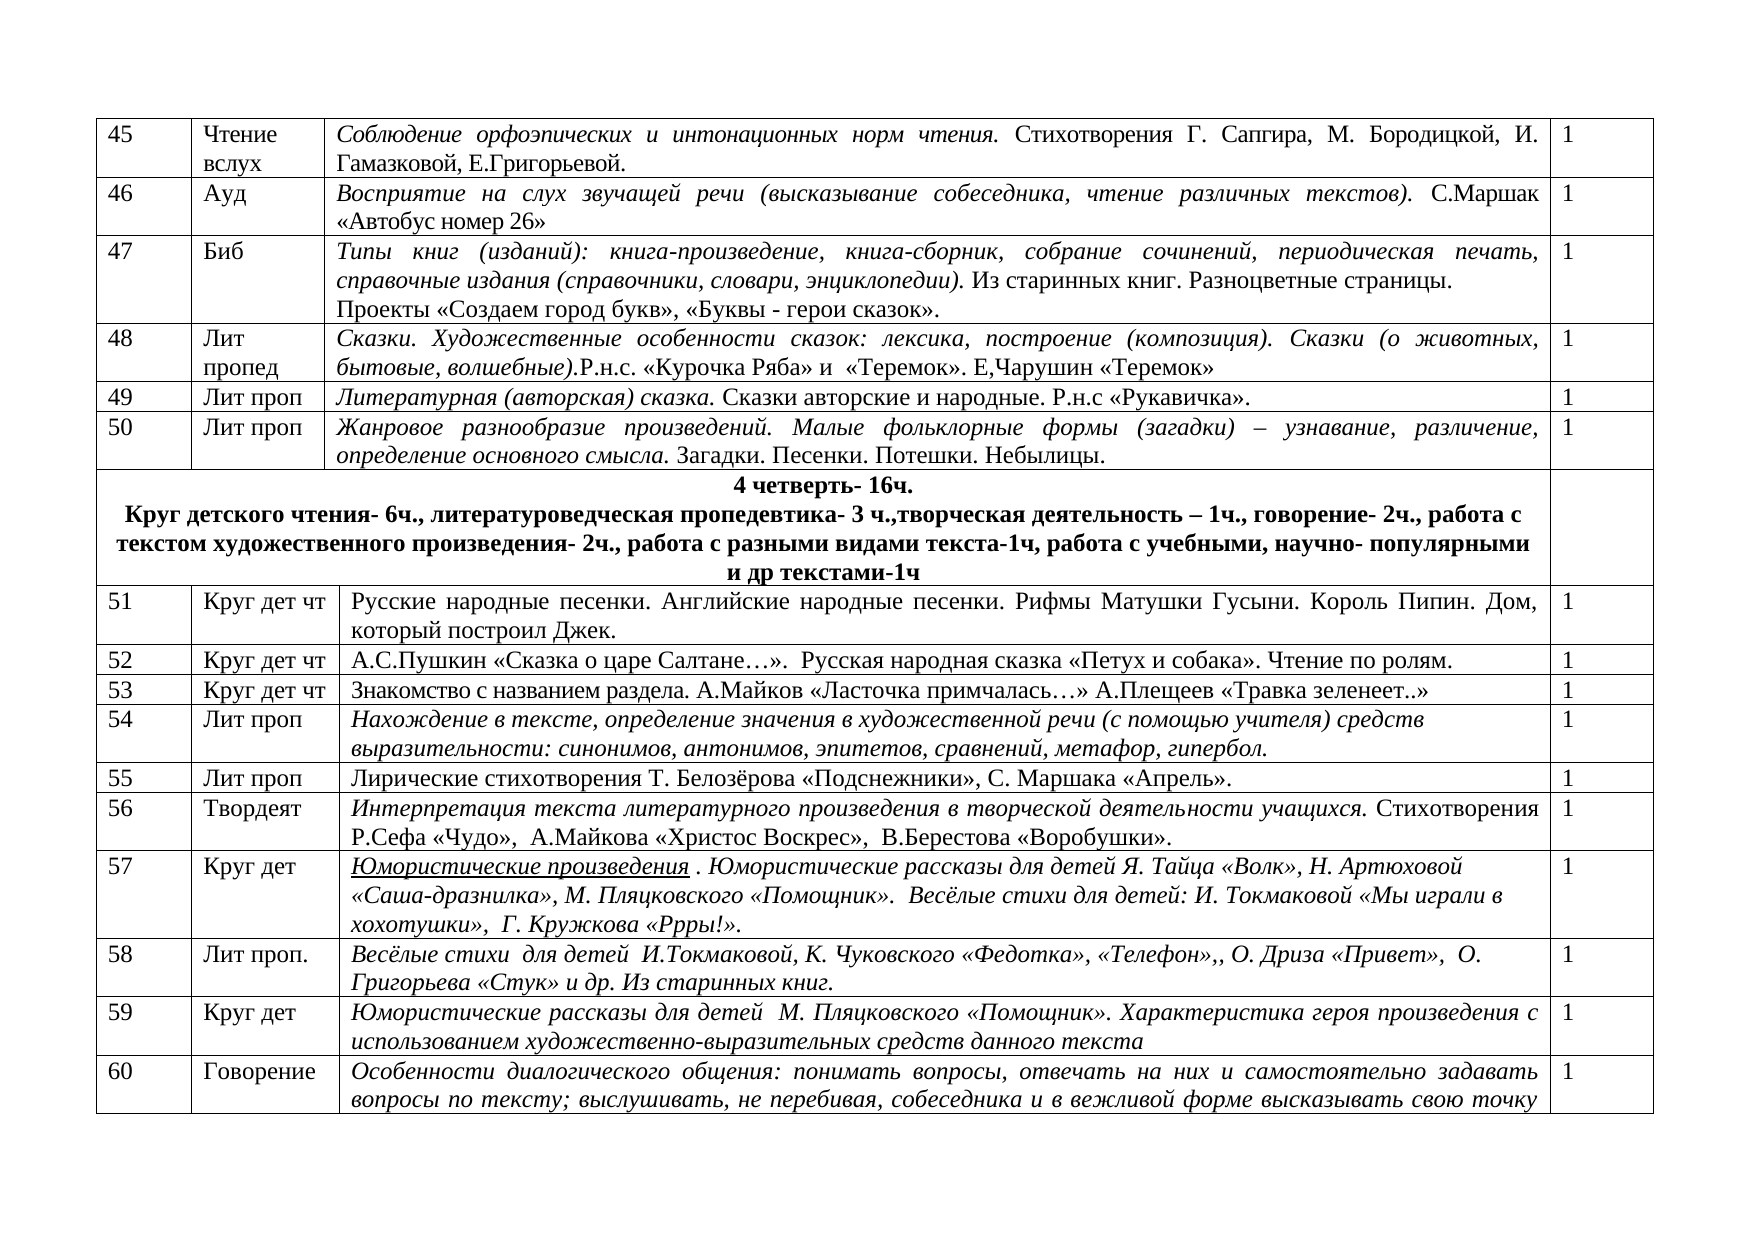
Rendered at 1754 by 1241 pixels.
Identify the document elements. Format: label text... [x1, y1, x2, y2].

table_cell Типы книг (изданий): книга-произведение, книга-сборник, собрание сочинений, периодическая печать, справочные издания (справочники, словари, энциклопедии). Из старинных книг. Разноцветные страницы. Проекты «Создаем город букв», «Буквы - герои сказок». [325, 236, 1550, 322]
table_cell Ауд [192, 178, 324, 235]
table_cell Твордеят [192, 793, 339, 850]
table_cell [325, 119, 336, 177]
table_cell Говорение [192, 1056, 339, 1113]
table_cell Весёлые стихи для детей И.Токмаковой, К. Чуковского «Федотка», «Телефон»,, О. Дриза «Привет», О. Григорьева «Стук» и др. Из старинных книг. [340, 939, 1550, 996]
table_cell Лит проп. [192, 939, 339, 996]
table_cell Жанровое разнообразие произведений. Малые фольклорные формы (загадки) – узнавание, различение, определение основного смысла. Загадки. Песенки. Потешки. Небылицы. [325, 412, 1550, 469]
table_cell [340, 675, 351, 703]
table_cell Чтение вслух [262, 119, 324, 177]
table_cell 49 [97, 382, 191, 411]
table_cell 1 [1551, 675, 1653, 703]
table_cell 55 [97, 763, 191, 792]
table_cell 50 [97, 412, 191, 469]
table_cell 59 [97, 997, 191, 1055]
table_cell Лит проп [192, 763, 339, 792]
table_cell Лит пропед [192, 324, 324, 381]
table_cell 1 [1551, 236, 1653, 322]
table_cell 45 [97, 119, 191, 177]
table_cell 46 [97, 178, 191, 235]
table_cell 54 [97, 705, 191, 762]
table_cell 4 четверть- 16ч. Круг детского чтения- 6ч., литературоведческая пропедевтика- 3 ч.,творческая деятельность – 1ч., говорение- 2ч., работа с текстом художественного произведения- 2ч., работа с разными видами текста-1ч, работа с учебными, научно- популярными и др текстами-1ч [97, 470, 1550, 585]
table_cell Круг дет [192, 851, 339, 938]
table_cell Восприятие на слух звучащей речи (высказывание собеседника, чтение различных текстов). С.Маршак «Автобус номер 26» [325, 178, 1550, 235]
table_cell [340, 1056, 1550, 1113]
table_cell Лит проп [192, 412, 324, 469]
table_cell 1 [1551, 851, 1653, 938]
table_cell Биб [192, 236, 324, 322]
table_cell Сказки. Художественные особенности сказок: лексика, построение (композиция). Сказки (о животных, бытовые, волшебные).Р.н.с. «Курочка Ряба» и «Теремок». Е,Чарушин «Теремок» [325, 324, 1550, 381]
table_cell Знакомство с названием раздела. А.Майков «Ласточка примчалась…» А.Плещеев «Травка зеленеет..» [696, 675, 1550, 703]
table_cell 1 [1551, 763, 1653, 792]
table_cell Круг дет чт [192, 586, 339, 644]
table_cell Круг дет чт [192, 675, 339, 703]
table_cell 53 [97, 675, 191, 703]
table_cell 1 [1551, 1056, 1653, 1113]
table_cell 57 [97, 851, 191, 938]
table_cell Литературная (авторская) сказка. Сказки авторские и народные. Р.н.с «Рукавичка». [325, 382, 1550, 411]
table_cell 60 [97, 1056, 191, 1113]
table_cell 1 [1551, 324, 1653, 381]
table_cell 52 [97, 645, 191, 674]
table_cell Русские народные песенки. Английские народные песенки. Рифмы Матушки Гусыни. Король Пипин. Дом, который построил Джек. [340, 586, 1550, 644]
table_cell 1 [1551, 586, 1653, 644]
table_cell Лит проп [192, 705, 339, 762]
table_cell 1 [1551, 997, 1653, 1055]
table_cell 1 [1551, 119, 1653, 177]
table_cell 58 [97, 939, 191, 996]
table_cell Соблюдение орфоэпических и интонационных норм чтения. Стихотворения Г. Сапгира, М. Бородицкой, И. Гамазковой, Е.Григорьевой. [626, 119, 1550, 177]
table_cell 51 [97, 586, 191, 644]
table_cell Круг дет чт [192, 645, 339, 674]
table_cell А.С.Пушкин «Сказка о царе Салтане…». Русская народная сказка «Петух и собака». Чтение по ролям. [340, 645, 1550, 674]
table_cell Юмористические рассказы для детей М. Пляцковского «Помощник». Характеристика героя произведения с использованием художественно-выразительных средств данного текста [340, 997, 1550, 1055]
table_cell 1 [1551, 645, 1653, 674]
table_cell 48 [97, 324, 191, 381]
table_cell 47 [97, 236, 191, 322]
table_cell Юмористические произведения . Юмористические рассказы для детей Я. Тайца «Волк», Н. Артюховой «Саша-дразнилка», М. Пляцковского «Помощник». Весёлые стихи для детей: И. Токмаковой «Мы играли в хохотушки», Г. Кружкова «Ррры!». [340, 851, 1550, 938]
table_cell Круг дет [192, 997, 339, 1055]
table_cell Интерпретация текста литературного произведения в творческой деятельности учащихся. Стихотворения Р.Сефа «Чудо», А.Майкова «Христос Воскрес», В.Берестова «Воробушки». [340, 793, 1550, 850]
table_cell 1 [1551, 939, 1653, 996]
table_cell [1551, 470, 1653, 585]
table_cell 56 [97, 793, 191, 850]
table_cell 1 [1551, 705, 1653, 762]
table_cell 1 [1551, 178, 1653, 235]
table_cell 1 [1551, 382, 1653, 411]
table_cell 1 [1551, 412, 1653, 469]
table_cell Нахождение в тексте, определение значения в художественной речи (с помощью учителя) средств выразительности: синонимов, антонимов, эпитетов, сравнений, метафор, гипербол. [340, 705, 1550, 762]
table_cell Лит проп [192, 382, 324, 411]
table_cell 1 [1551, 793, 1653, 850]
table_cell Лирические стихотворения Т. Белозёрова «Подснежники», С. Маршака «Апрель». [340, 763, 1550, 792]
